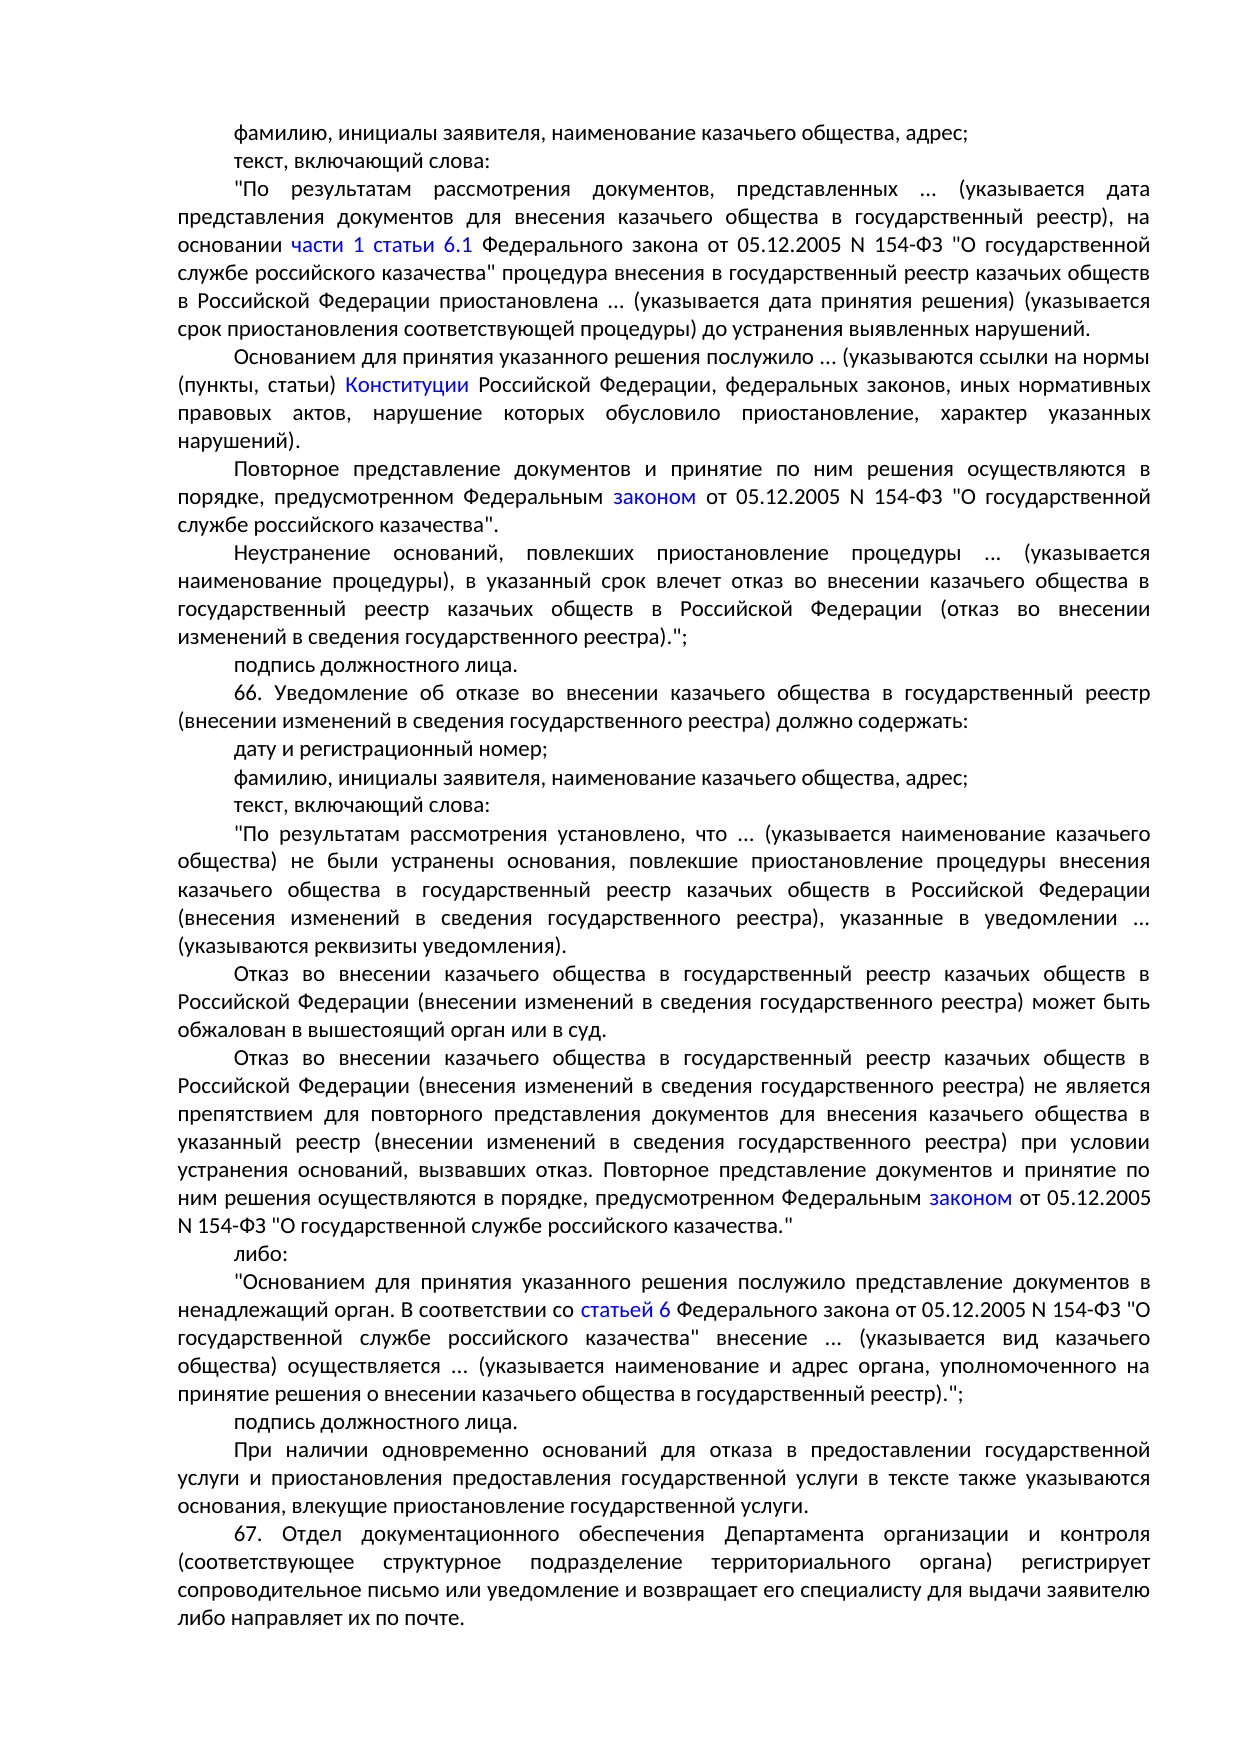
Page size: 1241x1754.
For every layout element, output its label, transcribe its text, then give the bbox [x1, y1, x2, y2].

text 67. Отдел документационного обеспечения Департамента организации и контроля (соответствующее структурное подразделение территориального органа) регистрирует сопроводительное письмо или уведомление и возвращает его специалисту для выдачи заявителю либо направляет их по почте. [177, 1519, 1152, 1631]
text 66. Уведомление об отказе во внесении казачьего общества в государственный реестр (внесении изменений в сведения государственного реестра) должно содержать: [177, 678, 1152, 734]
text либо: [177, 1239, 1152, 1267]
text Отказ во внесении казачьего общества в государственный реестр казачьих обществ в Российской Федерации (внесении изменений в сведения государственного реестра) может быть обжалован в вышестоящий орган или в суд. [177, 959, 1152, 1043]
text дату и регистрационный номер; [177, 734, 1152, 763]
text подпись должностного лица. [177, 651, 1152, 678]
text фамилию, инициалы заявителя, наименование казачьего общества, адрес; [177, 763, 1152, 791]
text При наличии одновременно оснований для отказа в предоставлении государственной услуги и приостановления предоставления государственной услуги в тексте также указываются основания, влекущие приостановление государственной услуги. [177, 1435, 1152, 1519]
text "Основанием для принятия указанного решения послужило представление документов в ненадлежащий орган. В соответствии со статьей 6 Федерального закона от 05.12.2005 N 154-ФЗ "О государственной службе российского казачества" внесение ... (указывается вид казачьего общества) осуществляется ... (указывается наименование и адрес органа, уполномоченного на принятие решения о внесении казачьего общества в государственный реестр)."; [177, 1267, 1152, 1407]
text Повторное представление документов и принятие по ним решения осуществляются в порядке, предусмотренном Федеральным законом от 05.12.2005 N 154-ФЗ "О государственной службе российского казачества". [177, 454, 1152, 538]
text подпись должностного лица. [177, 1407, 1152, 1435]
text фамилию, инициалы заявителя, наименование казачьего общества, адрес; [177, 118, 1152, 146]
text Отказ во внесении казачьего общества в государственный реестр казачьих обществ в Российской Федерации (внесения изменений в сведения государственного реестра) не является препятствием для повторного представления документов для внесения казачьего общества в указанный реестр (внесении изменений в сведения государственного реестра) при условии устранения оснований, вызвавших отказ. Повторное представление документов и принятие по ним решения осуществляются в порядке, предусмотренном Федеральным законом от 05.12.2005 N 154-ФЗ "О государственной службе российского казачества." [177, 1043, 1152, 1239]
text "По результатам рассмотрения документов, представленных ... (указывается дата представления документов для внесения казачьего общества в государственный реестр), на основании части 1 статьи 6.1 Федерального закона от 05.12.2005 N 154-ФЗ "О государственной службе российского казачества" процедура внесения в государственный реестр казачьих обществ в Российской Федерации приостановлена ... (указывается дата принятия решения) (указывается срок приостановления соответствующей процедуры) до устранения выявленных нарушений. [177, 174, 1152, 342]
text Основанием для принятия указанного решения послужило ... (указываются ссылки на нормы (пункты, статьи) Конституции Российской Федерации, федеральных законов, иных нормативных правовых актов, нарушение которых обусловило приостановление, характер указанных нарушений). [177, 342, 1152, 454]
text текст, включающий слова: [177, 146, 1152, 174]
text Неустранение оснований, повлекших приостановление процедуры ... (указывается наименование процедуры), в указанный срок влечет отказ во внесении казачьего общества в государственный реестр казачьих обществ в Российской Федерации (отказ во внесении изменений в сведения государственного реестра)."; [177, 538, 1152, 651]
text "По результатам рассмотрения установлено, что ... (указывается наименование казачьего общества) не были устранены основания, повлекшие приостановление процедуры внесения казачьего общества в государственный реестр казачьих обществ в Российской Федерации (внесения изменений в сведения государственного реестра), указанные в уведомлении ... (указываются реквизиты уведомления). [177, 819, 1152, 959]
text текст, включающий слова: [177, 791, 1152, 819]
